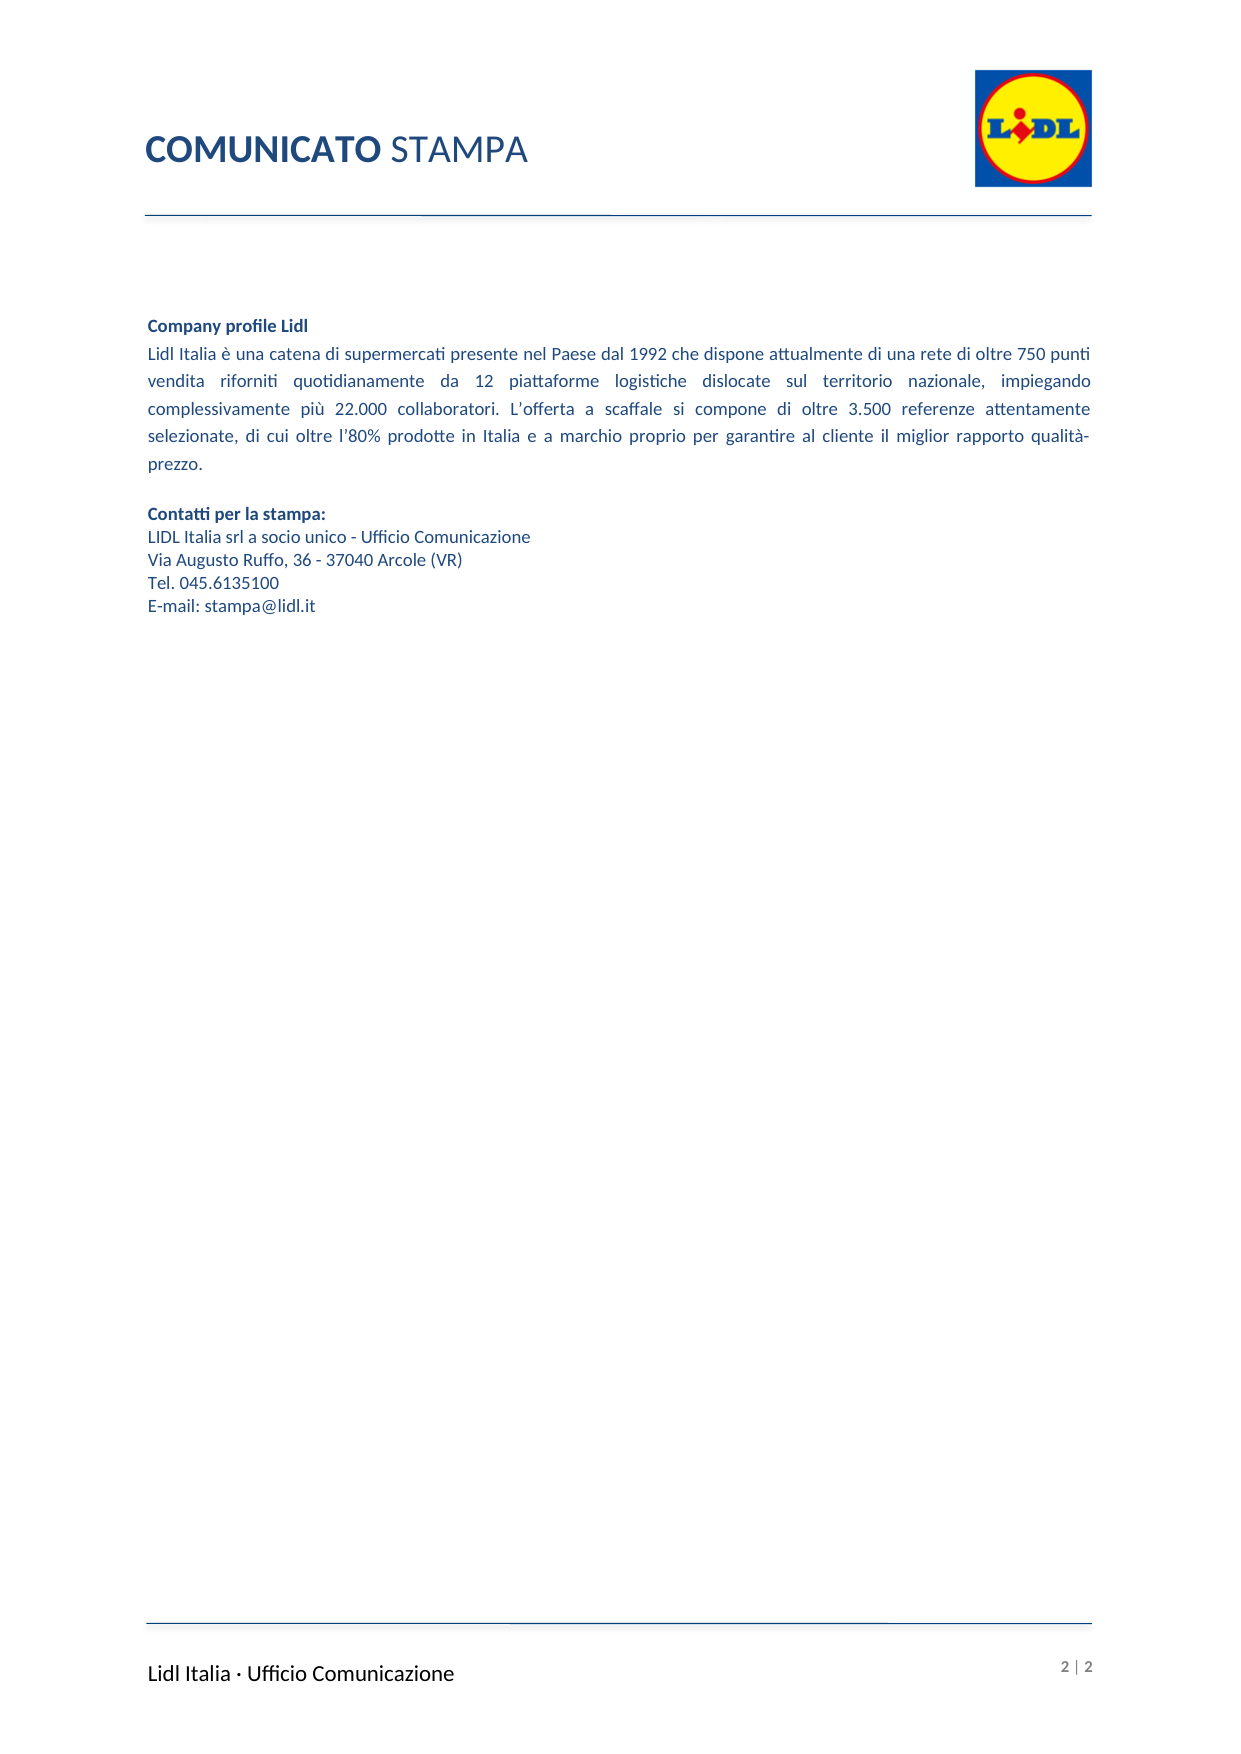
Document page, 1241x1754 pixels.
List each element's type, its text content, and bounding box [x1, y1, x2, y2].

text Tel. 045.6135100 [148, 571, 1092, 594]
text Contatti per la stampa: [148, 502, 1092, 525]
picture [974, 69, 1093, 188]
text Lidl Italia è una catena di supermercati presente nel Paese dal 1992 che dispone attualmente di una rete di oltre 750 punti vendita riforniti quotidianamente da 12 piattaforme logistiche dislocate sul territorio nazionale, impiegando complessivamente più 22.000 collaboratori. L’offerta a scaffale si compone di oltre 3.500 referenze attentamente selezionate, di cui oltre l’80% prodotte in Italia e a marchio proprio per garantire al cliente il miglior rapporto qualità-prezzo. [148, 342, 1092, 474]
text E-mail: stampa@lidl.it [148, 594, 1092, 617]
text Company profile Lidl [148, 314, 1092, 337]
text LIDL Italia srl a socio unico - Ufficio Comunicazione [148, 525, 1092, 548]
text Via Augusto Ruffo, 36 - 37040 Arcole (VR) [148, 548, 1092, 571]
